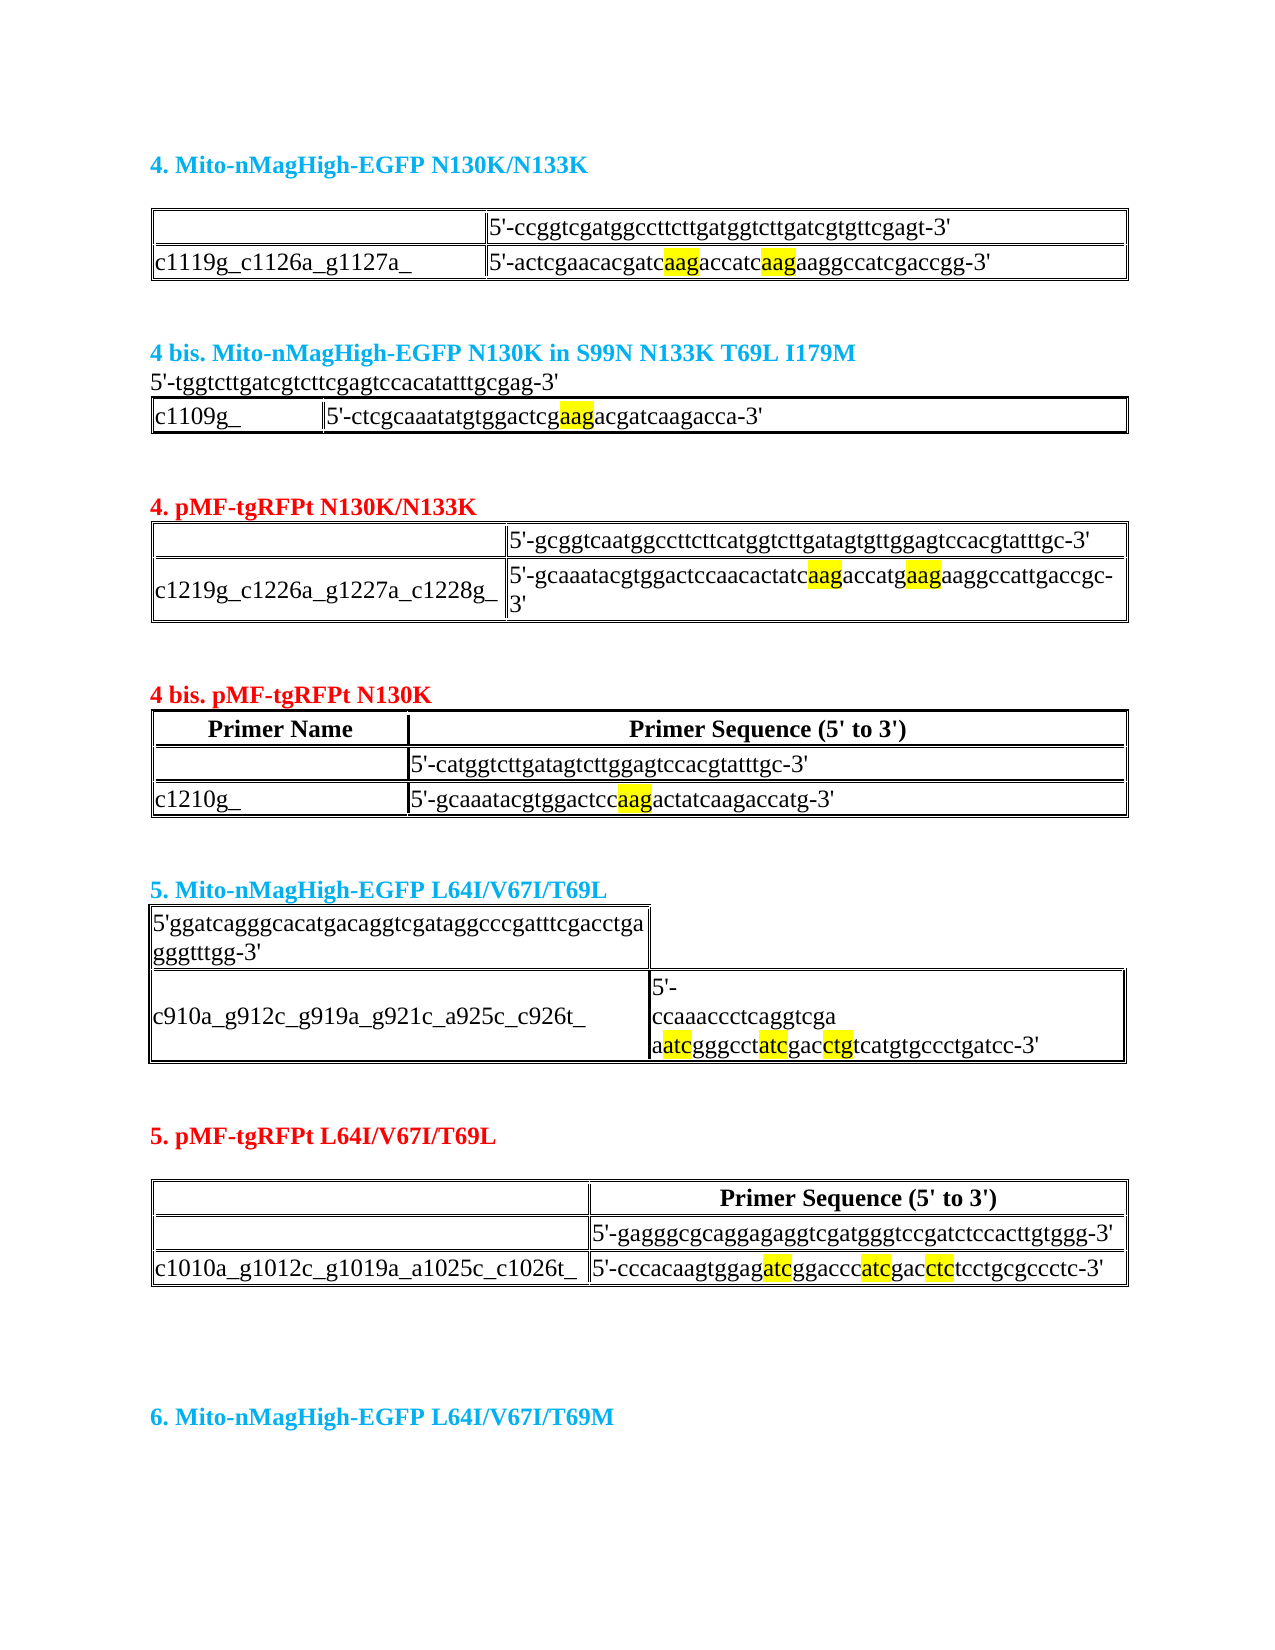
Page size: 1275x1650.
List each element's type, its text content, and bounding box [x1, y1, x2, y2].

table_cell 5'-catggtcttgatagtcttggagtccacgtatttgc-3' [410, 744, 1126, 779]
text 5'-tggtcttgatcgtcttcgagtccacatatttgcgag-3' [150, 367, 1125, 396]
text 6. Mito-nMagHigh-EGFP L64I/V67I/T69M [150, 1402, 1125, 1431]
table_cell c1119g_c1126a_g1127a_ [152, 243, 487, 278]
table_header [154, 524, 507, 556]
table_header c1109g_ [154, 399, 324, 431]
table_cell c1010a_g1012c_g1019a_a1025c_c1026t_ [152, 1249, 589, 1284]
table_header 5'-ctcgcaaatatgtggactcgaagacgatcaagacca-3' [324, 399, 1126, 431]
text 4. Mito-nMagHigh-EGFP N130K/N133K [150, 150, 1125, 179]
table_cell 5'-gagggcgcaggagaggtcgatgggtccgatctccacttgtggg-3' [591, 1214, 1126, 1249]
table_cell [154, 1214, 588, 1249]
table_header 5'-ccggtcgatggccttcttgatggtcttgatcgtgttcgagt-3' [487, 211, 1126, 243]
text 4. pMF-tgRFPt N130K/N133K [150, 492, 1125, 521]
table_cell 5'-gcaaatacgtggactccaacactatcaagaccatgaagaaggccattgaccgc-3' [507, 556, 1127, 619]
table_header Primer Name [154, 711, 408, 744]
table_header 5'-gcggtcaatggccttcttcatggtcttgatagtgttggagtccacgtatttgc-3' [507, 524, 1126, 556]
table_header [154, 211, 487, 243]
table_cell c1219g_c1226a_g1227a_c1228g_ [152, 556, 507, 619]
table_header 5'ggatcagggcacatgacaggtcgataggcccgatttcgacctgagggtttgg-3' [152, 907, 649, 968]
table_cell c1210g_ [154, 779, 408, 814]
table_cell 5'-gcaaatacgtggactccaagactatcaagaccatg-3' [408, 779, 1126, 814]
text 5. pMF-tgRFPt L64I/V67I/T69L [150, 1121, 1125, 1150]
table_cell 5'-actcgaacacgatcaagaccatcaagaaggccatcgaccgg-3' [487, 243, 1127, 278]
table_header [154, 1182, 589, 1213]
table_header Primer Sequence (5' to 3') [590, 1182, 1126, 1213]
table_cell c910a_g912c_g919a_g921c_a925c_c926t_ [150, 968, 649, 1060]
text 5. Mito-nMagHigh-EGFP L64I/V67I/T69L [150, 875, 1125, 904]
table_cell [154, 744, 407, 779]
text 4 bis. Mito-nMagHigh-EGFP N130K in S99N N133K T69L I179M [150, 338, 1125, 367]
table_cell 5'-cccacaagtggagatcggacccatcgacctctcctgcgccctc-3' [590, 1249, 1127, 1284]
table_cell 5'-ccaaaccctcaggtcgaaatcgggcctatcgacctgtcatgtgccctgatcc-3' [649, 968, 1125, 1060]
text 4 bis. pMF-tgRFPt N130K [150, 680, 1125, 709]
table_header Primer Sequence (5' to 3') [408, 712, 1126, 744]
